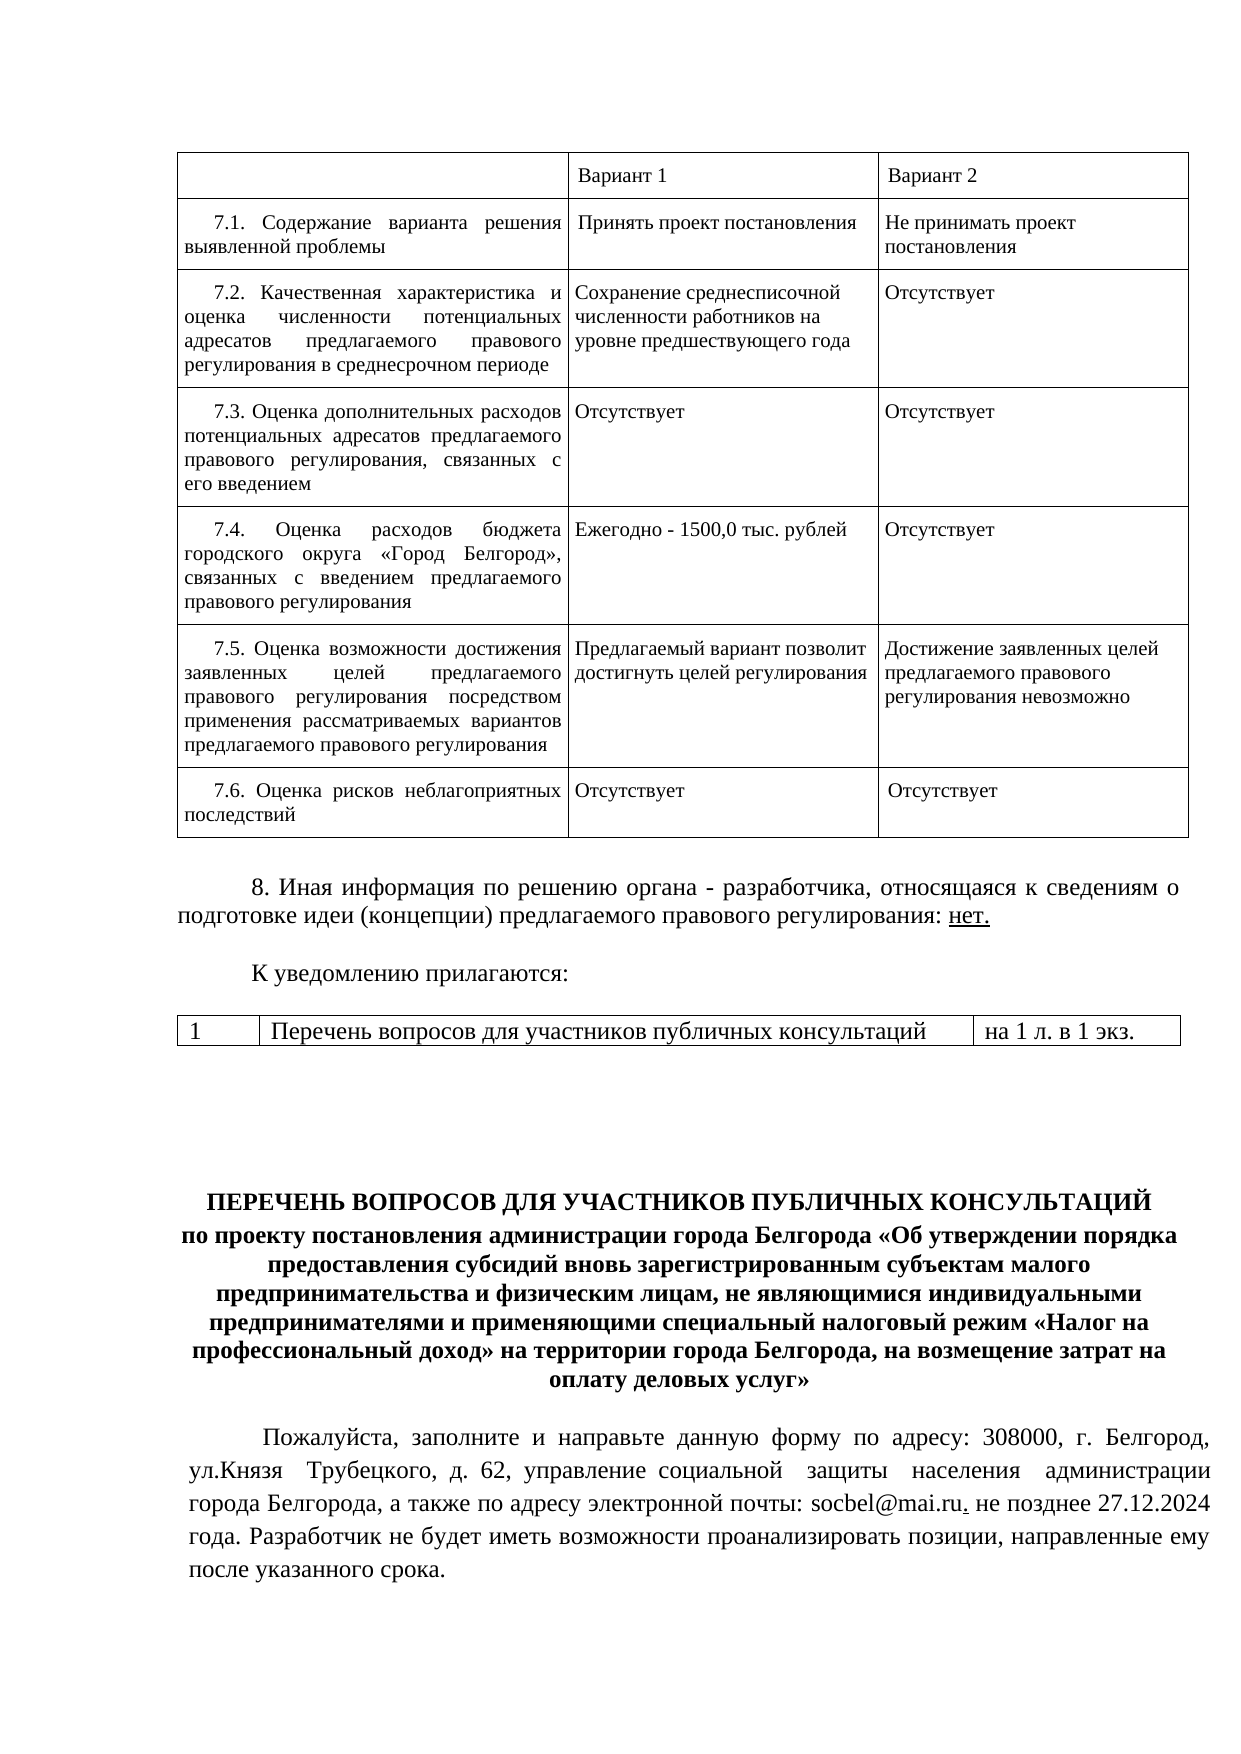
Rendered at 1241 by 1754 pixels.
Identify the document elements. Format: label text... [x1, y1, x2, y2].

table_cell Отсутствует [569, 768, 878, 837]
table_header Пожалуйста, заполните и направьте данную форму по адресу: 308000, г. Белгород, ул.Князя Трубецкого, д. 62, управление социальной защиты населения администрации города Белгорода, а также по адресу электронной почты: socbel@mai.ru. не позднее 27.12.2024 года. Разработчик не будет иметь возможности проанализировать позиции, направленные ему после указанного срока. [177, 1422, 1222, 1607]
table_cell Ежегодно - 1500,0 тыс. рублей [569, 507, 878, 624]
table_header Вариант 1 [569, 153, 878, 198]
table_cell 7.1. Содержание варианта решения выявленной проблемы [178, 199, 568, 268]
table_cell Отсутствует [879, 768, 1188, 837]
table_cell Достижение заявленных целей предлагаемого правового регулирования невозможно [879, 625, 1188, 767]
table_cell Не принимать проект постановления [879, 199, 1188, 268]
table_cell 7.5. Оценка возможности достижения заявленных целей предлагаемого правового регулирования посредством применения рассматриваемых вариантов предлагаемого правового регулирования [178, 625, 568, 767]
table_cell 7.2. Качественная характеристика и оценка численности потенциальных адресатов предлагаемого правового регулирования в среднесрочном периоде [178, 270, 568, 387]
table_cell 7.6. Оценка рисков неблагоприятных последствий [178, 768, 568, 837]
text 8. Иная информация по решению органа - разработчика, относящаяся к сведениям о подготовке идеи (концепции) предлагаемого правового регулирования: нет. [177, 872, 1181, 929]
table_header [178, 153, 568, 198]
text ПЕРЕЧЕНЬ ВОПРОСОВ ДЛЯ УЧАСТНИКОВ ПУБЛИЧНЫХ КОНСУЛЬТАЦИЙ [177, 1187, 1181, 1216]
table_cell Отсутствует [879, 270, 1188, 387]
table_cell Отсутствует [569, 388, 878, 506]
text К уведомлению прилагаются: [177, 958, 1181, 987]
table_header на 1 л. в 1 экз. [974, 1016, 1180, 1045]
table_cell Отсутствует [879, 507, 1188, 624]
table_cell 7.3. Оценка дополнительных расходов потенциальных адресатов предлагаемого правового регулирования, связанных с его введением [178, 388, 568, 506]
table_cell Сохранение среднесписочной численности работников на уровне предшествующего года [569, 270, 878, 387]
table_header Перечень вопросов для участников публичных консультаций [260, 1016, 973, 1045]
table_cell Отсутствует [879, 388, 1188, 506]
table_cell Предлагаемый вариант позволит достигнуть целей регулирования [569, 625, 878, 767]
table_cell Принять проект постановления [569, 199, 878, 268]
text по проекту постановления администрации города Белгорода «Об утверждении порядка предоставления субсидий вновь зарегистрированным субъектам малого предпринимательства и физическим лицам, не являющимися индивидуальными предпринимателями и применяющими специальный налоговый режим «Налог на профессиональный доход» на территории города Белгорода, на возмещение затрат на оплату деловых услуг» [177, 1221, 1181, 1393]
table_header Вариант 2 [879, 153, 1188, 198]
table_header 1 [178, 1016, 259, 1045]
table_cell 7.4. Оценка расходов бюджета городского округа «Город Белгород», связанных с введением предлагаемого правового регулирования [178, 507, 568, 624]
